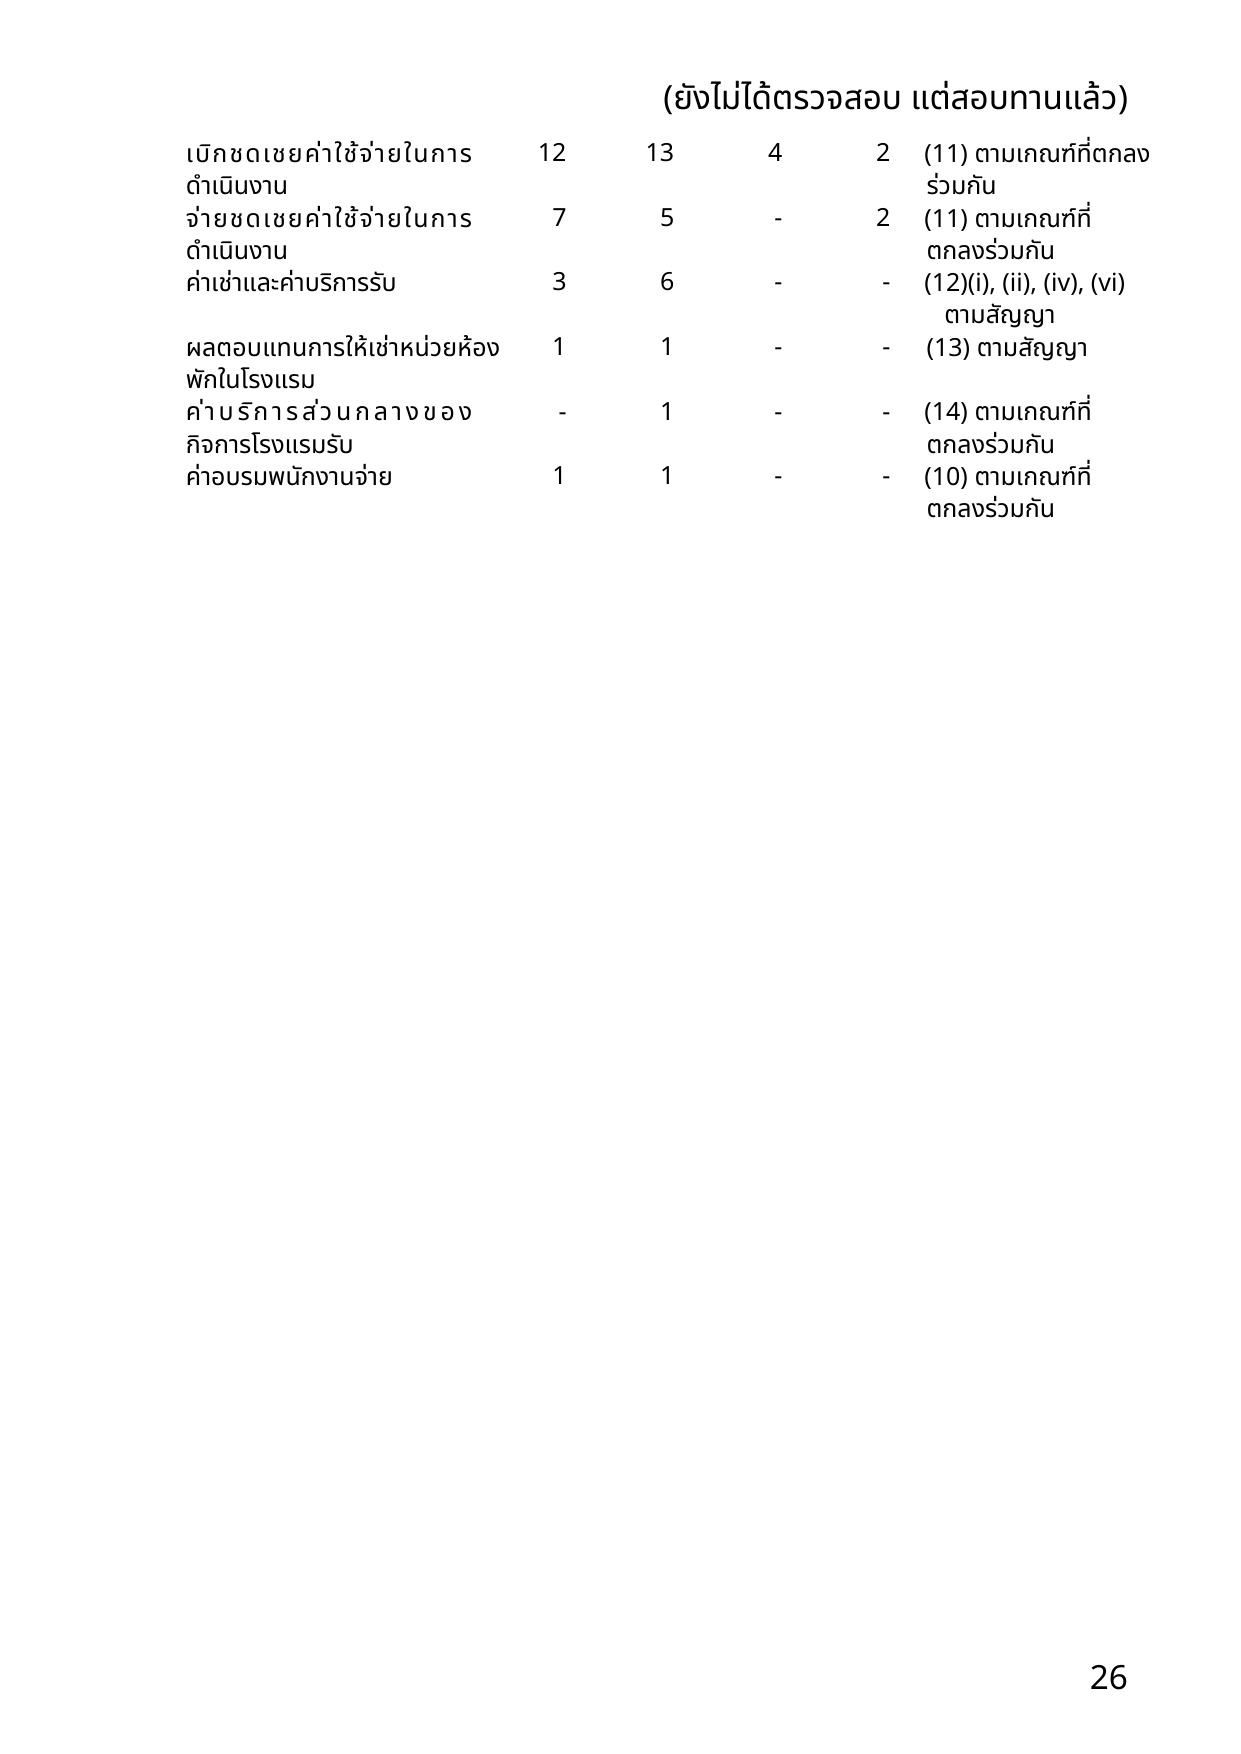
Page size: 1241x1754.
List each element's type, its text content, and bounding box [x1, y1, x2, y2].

table_cell - [807, 395, 915, 459]
table_cell 5 [591, 201, 699, 266]
table_cell - [699, 460, 807, 524]
table_cell เบิกชดเชยค่าใช้จ่ายในการดำเนินงาน [174, 137, 483, 201]
table_cell - [807, 460, 915, 524]
table_cell 6 [591, 266, 699, 330]
table_cell ค่าเช่าและค่าบริการรับ [174, 266, 483, 330]
table_cell (10) ตามเกณฑ์ที่ตกลงร่วมกัน [915, 460, 1159, 524]
table_cell 3 [483, 266, 591, 330]
table_cell - [483, 395, 591, 459]
table_cell 4 [699, 137, 807, 201]
table_cell - [807, 266, 915, 330]
table_cell 2 [807, 137, 915, 201]
table_cell - [699, 201, 807, 266]
table_cell 1 [512, 330, 591, 395]
table_cell (12)(i), (ii), (iv), (vi) ตามสัญญา [915, 266, 1159, 330]
table_cell - [699, 395, 807, 459]
table_cell - [699, 266, 807, 330]
table_cell 2 [807, 201, 915, 266]
table_cell จ่ายชดเชยค่าใช้จ่ายในการดำเนินงาน [174, 201, 483, 266]
table_cell ผลตอบแทนการให้เช่าหน่วยห้องพักในโรงแรม [174, 330, 512, 395]
table_cell 7 [483, 201, 591, 266]
table_cell - [699, 330, 807, 395]
table_cell 1 [483, 460, 591, 524]
table_cell 1 [591, 395, 699, 459]
table_cell ค่าบริการส่วนกลางของกิจการโรงแรมรับ [174, 395, 483, 459]
table_cell 13 [591, 137, 699, 201]
table_cell ค่าอบรมพนักงานจ่าย [174, 460, 483, 524]
table_cell 1 [591, 460, 699, 524]
table_cell (14) ตามเกณฑ์ที่ตกลงร่วมกัน [915, 395, 1159, 459]
table_cell (11) ตามเกณฑ์ที่ตกลงร่วมกัน [915, 201, 1159, 266]
table_cell - [807, 330, 915, 395]
table_cell 1 [591, 330, 699, 395]
table_cell (11) ตามเกณฑ์ที่ตกลงร่วมกัน [915, 137, 1159, 201]
table_cell (13) ตามสัญญา [915, 330, 1159, 395]
table_cell 12 [483, 137, 591, 201]
